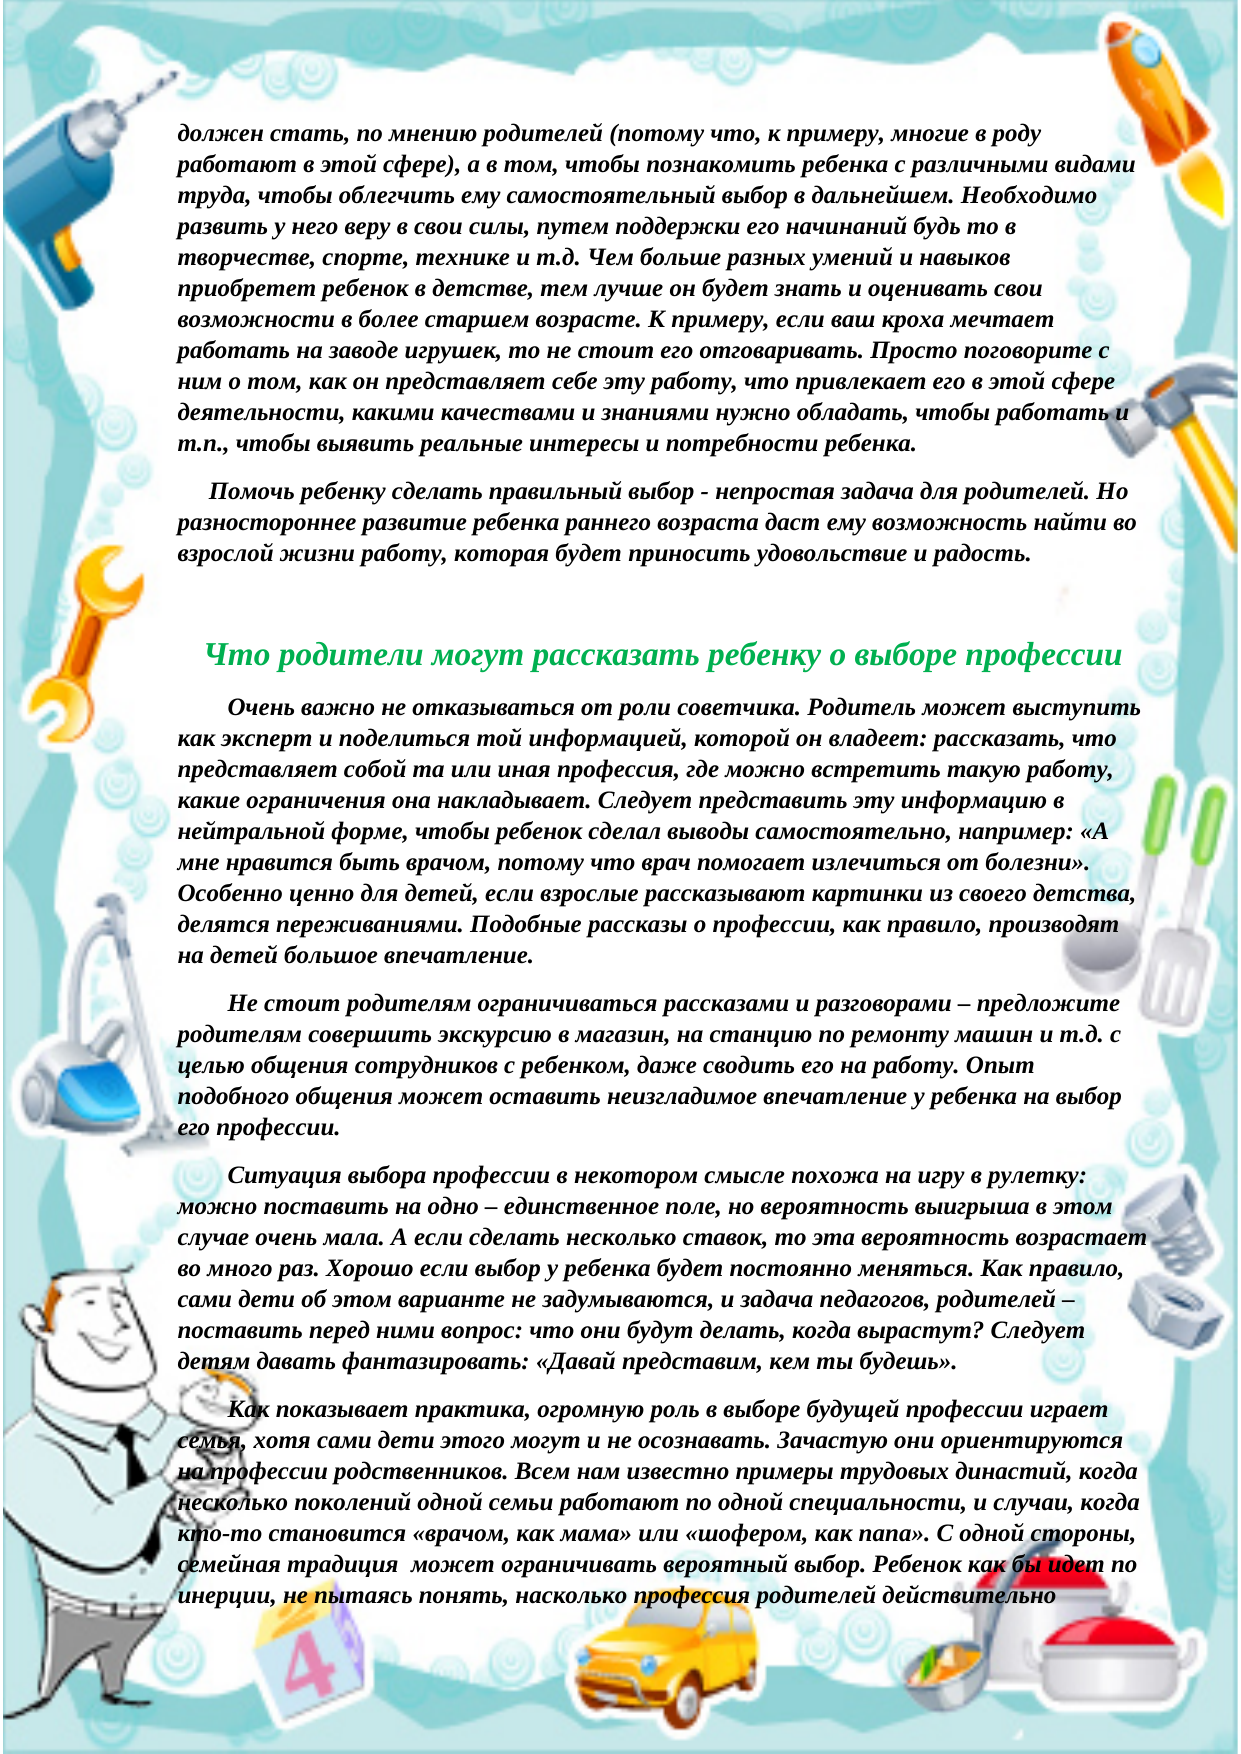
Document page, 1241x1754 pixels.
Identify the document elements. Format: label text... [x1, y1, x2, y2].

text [177, 1394, 1152, 1609]
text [177, 118, 1152, 457]
text Помочь ребенку сделать правильный выбор - непростая задача для родителей. Но разностороннее развитие ребенка раннего возраста даст ему возможность найти во взрослой жизни работу, которая будет приносить удовольствие и радость. [177, 476, 1152, 567]
picture [3, 0, 1238, 1754]
text Что родители могут рассказать ребенку о выборе профессии [177, 634, 1152, 672]
text Не стоит родителям ограничиваться рассказами и разговорами – предложите родителям совершить экскурсию в магазин, на станцию по ремонту машин и т.д. с целью общения сотрудников с ребенком, даже сводить его на работу. Опыт подобного общения может оставить неизгладимое впечатление у ребенка на выбор его профессии. [177, 988, 1152, 1141]
text Очень важно не отказываться от роли советчика. Родитель может выступить как эксперт и поделиться той информацией, которой он владеет: рассказать, что представляет собой та или иная профессия, где можно встретить такую работу, какие ограничения она накладывает. Следует представить эту информацию в нейтральной форме, чтобы ребенок сделал выводы самостоятельно, например: «А мне нравится быть врачом, потому что врач помогает излечиться от болезни». Особенно ценно для детей, если взрослые рассказывают картинки из своего детства, делятся переживаниями. Подобные рассказы о профессии, как правило, производят на детей большое впечатление. [177, 692, 1152, 969]
text Ситуация выбора профессии в некотором смысле похожа на игру в рулетку: можно поставить на одно – единственное поле, но вероятность выигрыша в этом случае очень мала. А если сделать несколько ставок, то эта вероятность возрастает во много раз. Хорошо если выбор у ребенка будет постоянно меняться. Как правило, сами дети об этом варианте не задумываются, и задача педагогов, родителей – поставить перед ними вопрос: что они будут делать, когда вырастут? Следует детям давать фантазировать: «Давай представим, кем ты будешь». [177, 1160, 1152, 1375]
